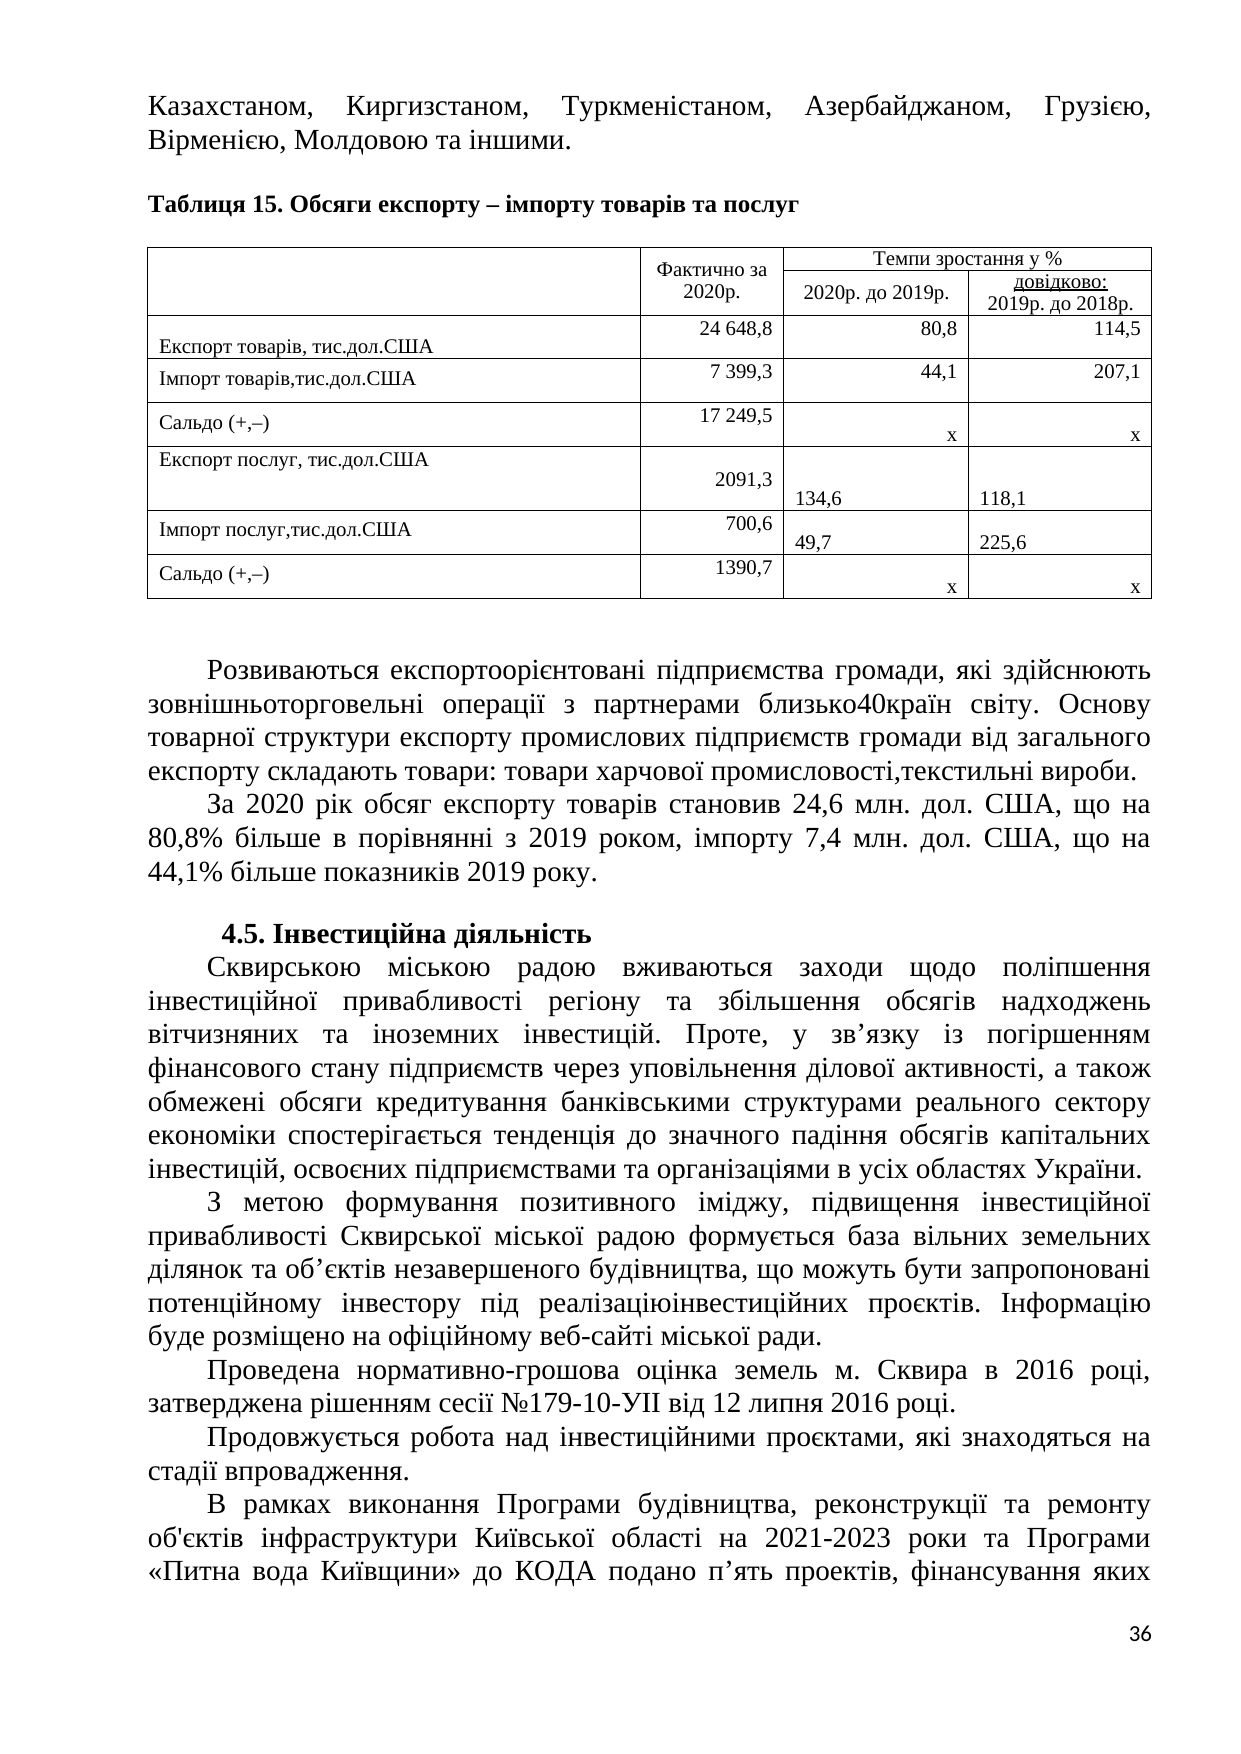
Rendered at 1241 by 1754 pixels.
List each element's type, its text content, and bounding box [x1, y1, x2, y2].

table_cell Експорт товарів, тис.дол.США [148, 316, 640, 358]
table_header [148, 248, 640, 314]
table_cell Сальдо (+,–) [148, 555, 640, 598]
table_cell 2091,3 [641, 447, 783, 510]
text 4.5. Інвестиційна діяльність [148, 916, 1152, 949]
text Таблиця 15. Обсяги експорту – імпорту товарів та послуг [148, 189, 1152, 218]
text Сквирською міською радою вживаються заходи щодо поліпшення інвестиційної привабливості регіону та збільшення обсягів надходжень вітчизняних та іноземних інвестицій. Проте, у зв’язку із погіршенням фінансового стану підприємств через уповільнення ділової активності, а також обмежені обсяги кредитування банківськими структурами реального сектору економіки спостерігається тенденція до значного падіння обсягів капітальних інвестицій, освоєних підприємствами та організаціями в усіх областях України. [148, 949, 1152, 1184]
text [148, 88, 1152, 156]
table_cell 49,7 [784, 511, 968, 554]
text Розвиваються експортоорієнтовані підприємства громади, які здійснюють зовнішньоторговельні операції з партнерами близько40країн світу. Основу товарної структури експорту промислових підприємств громади від загального експорту складають товари: товари харчової промисловості,текстильні вироби. [148, 652, 1152, 787]
table_cell 1390,7 [641, 555, 783, 598]
table_cell 114,5 [969, 316, 1151, 358]
table_cell Імпорт товарів,тис.дол.США [148, 359, 640, 402]
table_cell 24 648,8 [641, 316, 783, 358]
text Проведена нормативно-грошова оцінка земель м. Сквира в 2016 році, затверджена рішенням сесії №179-10-УІІ від 12 липня 2016 році. [148, 1352, 1152, 1419]
table_header Фактично за 2020р. [641, 248, 783, 314]
table_cell Сальдо (+,–) [148, 403, 640, 446]
text З метою формування позитивного іміджу, підвищення інвестиційної привабливості Сквирської міської радою формується база вільних земельних ділянок та об’єктів незавершеного будівництва, що можуть бути запропоновані потенційному інвестору під реалізаціюінвестиційних проєктів. Інформацію буде розміщено на офіційному веб-сайті міської ради. [148, 1184, 1152, 1352]
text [148, 1486, 1152, 1587]
table_cell Імпорт послуг,тис.дол.США [148, 511, 640, 554]
table_cell 80,8 [784, 316, 968, 358]
text Продовжується робота над інвестиційними проєктами, які знаходяться на стадії впровадження. [148, 1419, 1152, 1486]
table_cell 17 249,5 [641, 403, 783, 446]
table_cell 2020р. до 2019р. [784, 271, 968, 314]
table_cell 44,1 [784, 359, 968, 402]
table_cell 207,1 [969, 359, 1151, 402]
table_cell х [969, 555, 1151, 598]
table_cell 225,6 [969, 511, 1151, 554]
table_cell довідково: 2019р. до 2018р. [969, 271, 1151, 314]
table_cell х [784, 403, 968, 446]
text За 2020 рік обсяг експорту товарів становив 24,6 млн. дол. США, що на 80,8% більше в порівнянні з 2019 роком, імпорту 7,4 млн. дол. США, що на 44,1% більше показників 2019 року. [148, 787, 1152, 887]
table_cell 700,6 [641, 511, 783, 554]
table_cell 7 399,3 [641, 359, 783, 402]
table_cell 134,6 [784, 447, 968, 510]
table_cell 118,1 [969, 447, 1151, 510]
table_header Темпи зростання у % [784, 248, 1151, 269]
table_cell х [784, 555, 968, 598]
table_cell Експорт послуг, тис.дол.США [148, 447, 640, 510]
table_cell х [969, 403, 1151, 446]
